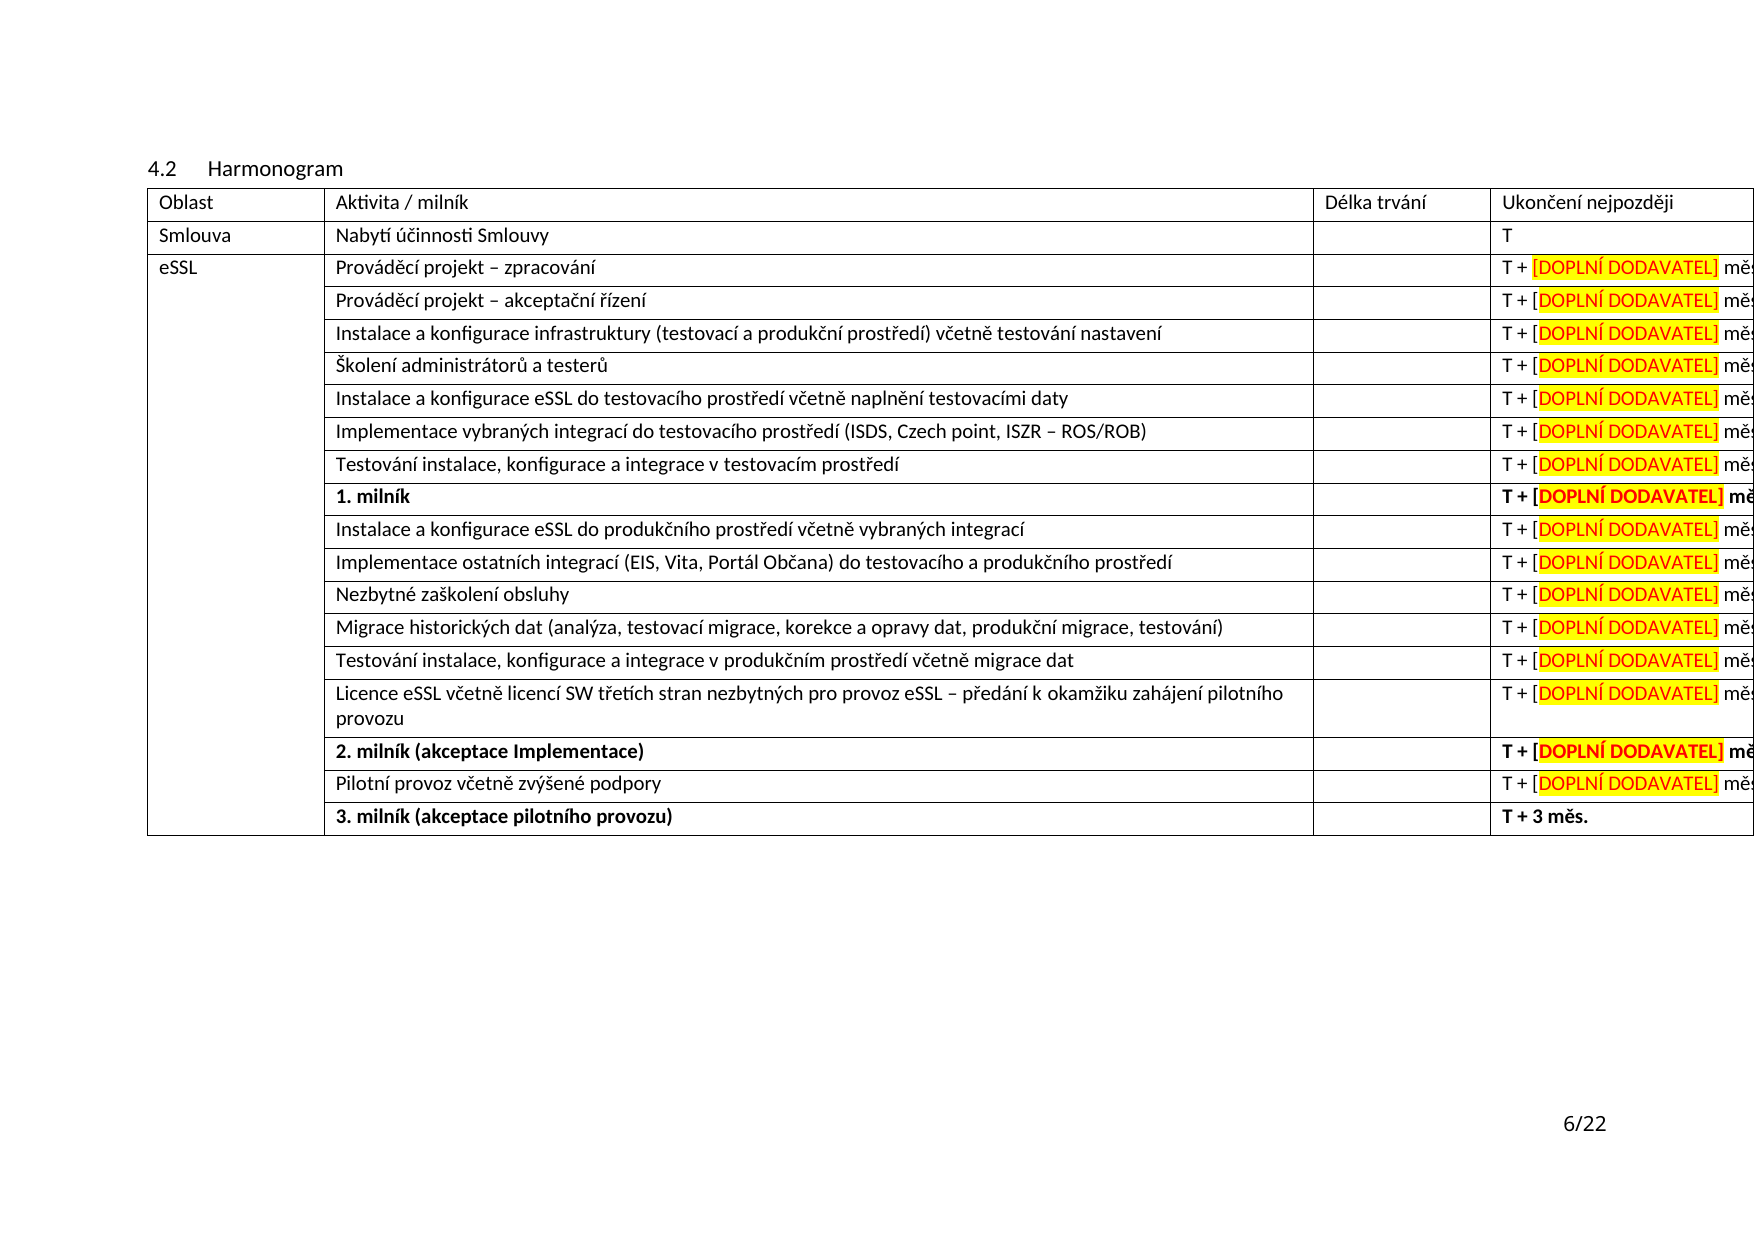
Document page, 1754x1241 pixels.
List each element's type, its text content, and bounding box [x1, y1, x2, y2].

table_cell Nabytí účinnosti Smlouvy [325, 222, 1313, 253]
table_header Oblast [148, 189, 324, 221]
table_cell [1314, 451, 1490, 482]
table_cell [1314, 647, 1490, 679]
table_cell T + [DOPLNÍ DODAVATEL] měs. [1491, 287, 1753, 319]
table_header Ukončení nejpozději [1491, 189, 1753, 221]
table_cell T + [DOPLNÍ DODAVATEL] měs. [1491, 582, 1753, 613]
table_cell T + [DOPLNÍ DODAVATEL] měs. [1491, 385, 1753, 417]
table_cell T + [DOPLNÍ DODAVATEL] měs. [1491, 614, 1753, 646]
table_cell Testování instalace, konfigurace a integrace v produkčním prostředí včetně migrace dat [325, 647, 1313, 679]
table_cell Testování instalace, konfigurace a integrace v testovacím prostředí [325, 451, 1313, 482]
table_cell [1314, 582, 1490, 613]
table_cell T + [DOPLNÍ DODAVATEL] měs. [1491, 451, 1753, 482]
table_cell T + [DOPLNÍ DODAVATEL] měs. [1491, 738, 1753, 769]
table_cell [1314, 549, 1490, 581]
table_cell T + [DOPLNÍ DODAVATEL] měs. [1491, 418, 1753, 450]
table_header Délka trvání [1314, 189, 1490, 221]
table_cell Nezbytné zaškolení obsluhy [325, 582, 1313, 613]
table_cell eSSL [148, 255, 324, 835]
table_cell T + [DOPLNÍ DODAVATEL] měs. [1491, 516, 1753, 548]
table_cell Prováděcí projekt – akceptační řízení [325, 287, 1313, 319]
table_cell T + 3 měs. [1491, 803, 1753, 835]
table_cell Implementace ostatních integrací (EIS, Vita, Portál Občana) do testovacího a produkčního prostředí [325, 549, 1313, 581]
table_cell [1314, 484, 1490, 515]
table_cell Instalace a konfigurace eSSL do testovacího prostředí včetně naplnění testovacími daty [325, 385, 1313, 417]
table_cell T + [DOPLNÍ DODAVATEL] měs. [1491, 647, 1753, 679]
table_cell Instalace a konfigurace eSSL do produkčního prostředí včetně vybraných integrací [325, 516, 1313, 548]
table_cell [1314, 385, 1490, 417]
table_cell Smlouva [148, 222, 324, 253]
table_cell [1314, 353, 1490, 384]
table_cell T + [DOPLNÍ DODAVATEL] měs. [1491, 484, 1753, 515]
table_cell [1314, 255, 1490, 286]
table_cell [1314, 803, 1490, 835]
table_cell [1314, 614, 1490, 646]
table_cell T + [DOPLNÍ DODAVATEL] měs. [1491, 549, 1753, 581]
table_cell [1314, 418, 1490, 450]
table_cell Instalace a konfigurace infrastruktury (testovací a produkční prostředí) včetně testování nastavení [325, 320, 1313, 352]
table_cell [1314, 680, 1490, 737]
table_cell [1314, 320, 1490, 352]
subtitle Harmonogram [148, 154, 1606, 182]
table_cell [1314, 222, 1490, 253]
table_cell [1314, 771, 1490, 802]
table_cell [1314, 738, 1490, 769]
table_cell 1. milník [325, 484, 1313, 515]
table_cell T + [DOPLNÍ DODAVATEL] měs. [1491, 680, 1753, 737]
table_cell T [1491, 222, 1753, 253]
table_cell T + [DOPLNÍ DODAVATEL] měs. [1491, 320, 1753, 352]
table_cell [1314, 287, 1490, 319]
table_header Aktivita / milník [325, 189, 1313, 221]
table_cell Migrace historických dat (analýza, testovací migrace, korekce a opravy dat, produkční migrace, testování) [325, 614, 1313, 646]
table_cell Implementace vybraných integrací do testovacího prostředí (ISDS, Czech point, ISZR – ROS/ROB) [325, 418, 1313, 450]
table_cell T + [DOPLNÍ DODAVATEL] měs. [1491, 771, 1753, 802]
table_cell T + [DOPLNÍ DODAVATEL] měs. [1491, 353, 1753, 384]
table_cell T + [DOPLNÍ DODAVATEL] měs. [1491, 255, 1753, 286]
table_cell [1314, 516, 1490, 548]
table_cell Pilotní provoz včetně zvýšené podpory [325, 771, 1313, 802]
table_cell 2. milník (akceptace Implementace) [325, 738, 1313, 769]
table_cell 3. milník (akceptace pilotního provozu) [325, 803, 1313, 835]
table_cell Licence eSSL včetně licencí SW třetích stran nezbytných pro provoz eSSL – předání k okamžiku zahájení pilotního provozu [325, 680, 1313, 737]
table_cell Prováděcí projekt – zpracování [325, 255, 1313, 286]
table_cell Školení administrátorů a testerů [325, 353, 1313, 384]
